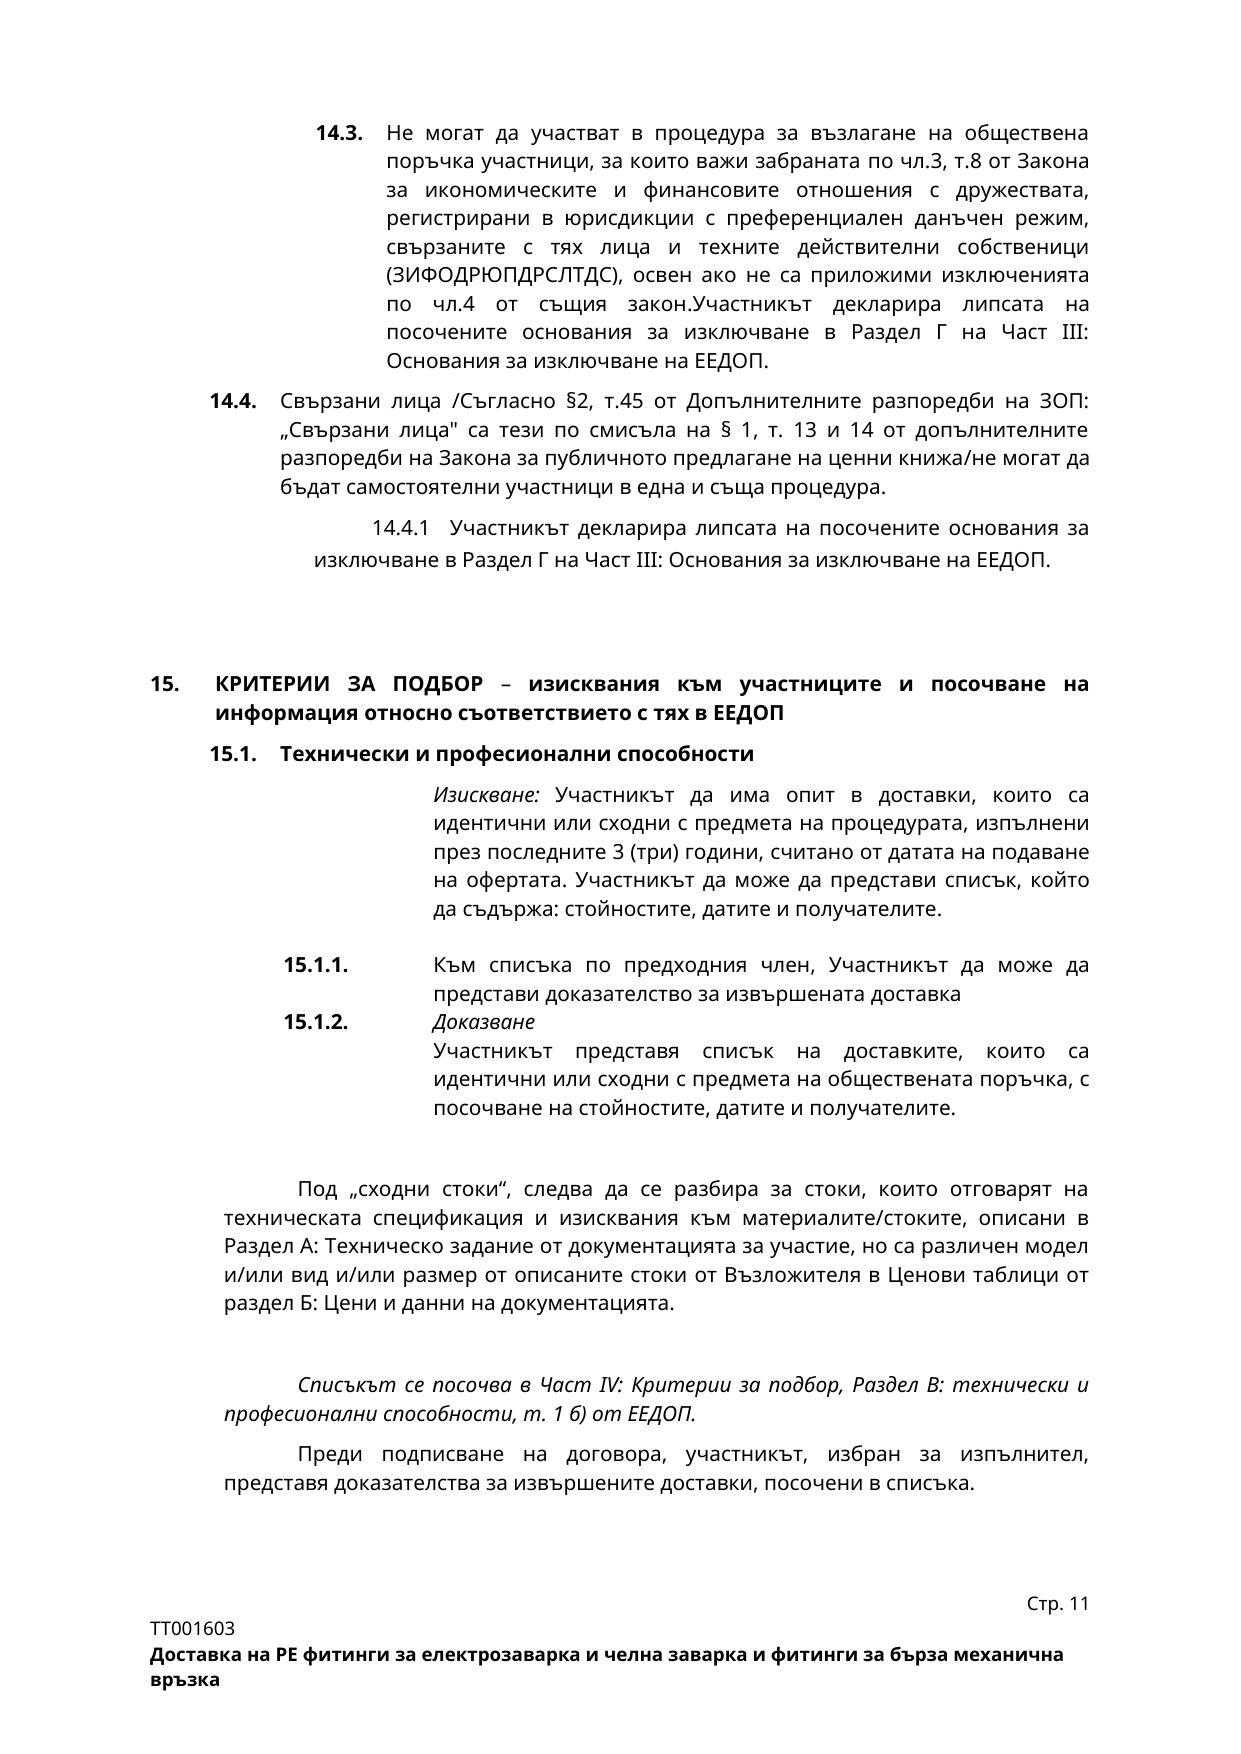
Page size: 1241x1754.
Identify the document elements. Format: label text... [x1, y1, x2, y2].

text Преди подписване на договора, участникът, избран за изпълнител, представя доказателства за извършените доставки, посочени в списъка. [224, 1439, 1090, 1496]
list КРИТЕРИИ ЗА ПОДБОР – изисквания към участниците и посочване на информация относно съответствието с тях в ЕЕДОП [150, 669, 1090, 726]
list Не могат да участват в процедура за възлагане на обществена поръчка участници, за които важи забраната по чл.3, т.8 от Закона за икономическите и финансовите отношения с дружествата, регистрирани в юрисдикции с преференциален данъчен режим, свързаните с тях лица и техните действителни собственици (ЗИФОДРЮПДРСЛТДС), освен ако не са приложими изключенията по чл.4 от същия закон.Участникът декларира липсата на посочените основания за изключване в Раздел Г на Част III: Основания за изключване на ЕЕДОП. [315, 118, 1090, 374]
list Доказване [283, 1007, 1090, 1036]
list Свързани лица /Съгласно §2, т.45 от Допълнителните разпоредби на ЗОП: „Свързани лица" са тези по смисъла на § 1, т. 13 и 14 от допълнителните разпоредби на Закона за публичното предлагане на ценни книжа/не могат да бъдат самостоятелни участници в една и съща процедура. [209, 387, 1090, 500]
list Участникът представя списък на доставките, които са идентични или сходни с предмета на обществената поръчка, с посочване на стойностите, датите и получателите. [433, 1036, 1090, 1121]
list Към списъка по предходния член, Участникът да може да представи доказателство за извършената доставка [283, 951, 1090, 1007]
text Под „сходни стоки“, следва да се разбира за стоки, които отговарят на техническата спецификация и изисквания към материалите/стоките, описани в Раздел А: Техническо задание от документацията за участие, но са различен модел и/или вид и/или размер от описаните стоки от Възложителя в Ценови таблици от раздел Б: Цени и данни на документацията. [224, 1174, 1090, 1317]
list Технически и професионални способности [209, 739, 1090, 767]
text Списъкът се посочва в Част IV: Критерии за подбор, Раздел В: технически и професионални способности, т. 1 б) от ЕЕДОП. [224, 1370, 1090, 1427]
list 14.4.1 Участникът декларира липсата на посочените основания за изключване в Раздел Г на Част III: Основания за изключване на ЕЕДОП. [314, 513, 1090, 574]
list Изискване: Участникът да има опит в доставки, които са идентични или сходни с предмета на процедурата, изпълнени през последните 3 (три) години, считано от датата на подаване на офертата. Участникът да може да представи списък, който да съдържа: стойностите, датите и получателите. [433, 780, 1090, 922]
